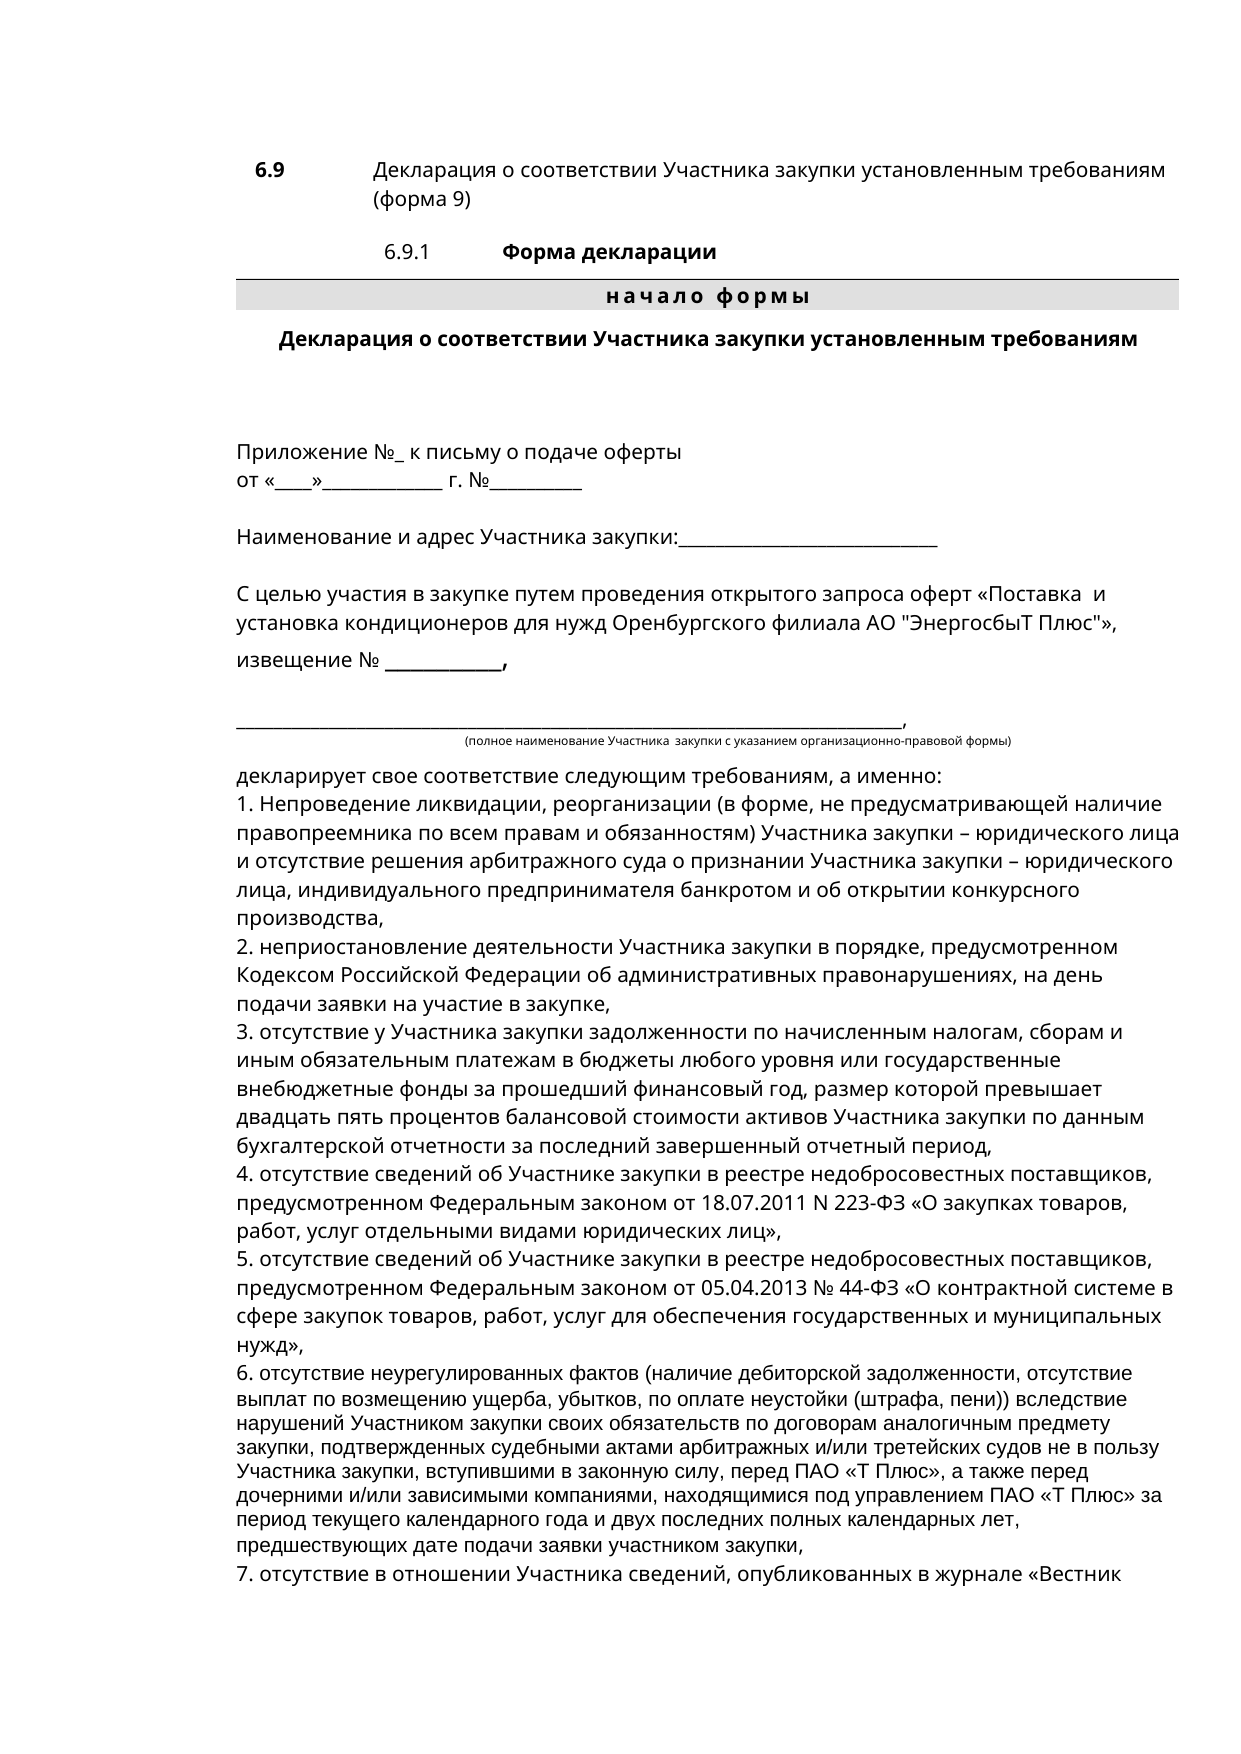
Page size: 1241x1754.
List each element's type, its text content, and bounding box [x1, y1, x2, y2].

text Декларация о соответствии Участника закупки установленным требованиям [236, 324, 1181, 353]
text 4. отсутствие сведений об Участнике закупки в реестре недобросовестных поставщиков, предусмотренном Федеральным законом от 18.07.2011 N 223-ФЗ «О закупках товаров, работ, услуг отдельными видами юридических лиц», [236, 1159, 1181, 1244]
text 6. отсутствие неурегулированных фактов (наличие дебиторской задолженности, отсутствие выплат по возмещению ущерба, убытков, по оплате неустойки (штрафа, пени)) вследствие нарушений Участником закупки своих обязательств по договорам аналогичным предмету закупки, подтвержденных судебными актами арбитражных и/или третейских судов не в пользу Участника закупки, вступившими в законную силу, перед ПАО «Т Плюс», а также перед дочерними и/или зависимыми компаниями, находящимися под управлением ПАО «Т Плюс» за период текущего календарного года и двух последних полных календарных лет, предшествующих дате подачи заявки участником закупки, [236, 1358, 1181, 1559]
text ________________________________________________________________________, [236, 704, 1181, 733]
text Приложение №_ к письму о подаче оферты от «____»_____________ г. №__________ [236, 437, 1181, 494]
text декларирует свое соответствие следующим требованиям, а именно: [236, 761, 1181, 789]
text 2. неприостановление деятельности Участника закупки в порядке, предусмотренном Кодексом Российской Федерации об административных правонарушениях, на день подачи заявки на участие в закупке, [236, 932, 1181, 1017]
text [236, 1559, 1181, 1587]
text (полное наименование Участника закупки с указанием организационно-правовой формы) [236, 733, 1181, 761]
subtitle Декларация о соответствии Участника закупки установленным требованиям (форма 9) [255, 156, 1181, 212]
text 1. Непроведение ликвидации, реорганизации (в форме, не предусматривающей наличие правопреемника по всем правам и обязанностям) Участника закупки – юридического лица и отсутствие решения арбитражного суда о признании Участника закупки – юридического лица, индивидуального предпринимателя банкротом и об открытии конкурсного производства, [236, 789, 1181, 932]
text 5. отсутствие сведений об Участнике закупки в реестре недобросовестных поставщиков, предусмотренном Федеральным законом от 05.04.2013 № 44-ФЗ «О контрактной системе в сфере закупок товаров, работ, услуг для обеспечения государственных и муниципальных нужд», [236, 1244, 1181, 1358]
text начало формы [236, 280, 1179, 310]
list Форма декларации [384, 237, 1181, 266]
text С целью участия в закупке путем проведения открытого запроса оферт «Поставка и установка кондиционеров для нужд Оренбургского филиала АО "ЭнергосбыТ Плюс"», извещение № _________, [236, 579, 1181, 676]
text Наименование и адрес Участника закупки:____________________________ [236, 522, 1181, 551]
text 3. отсутствие у Участника закупки задолженности по начисленным налогам, сборам и иным обязательным платежам в бюджеты любого уровня или государственные внебюджетные фонды за прошедший финансовый год, размер которой превышает двадцать пять процентов балансовой стоимости активов Участника закупки по данным бухгалтерской отчетности за последний завершенный отчетный период, [236, 1017, 1181, 1159]
